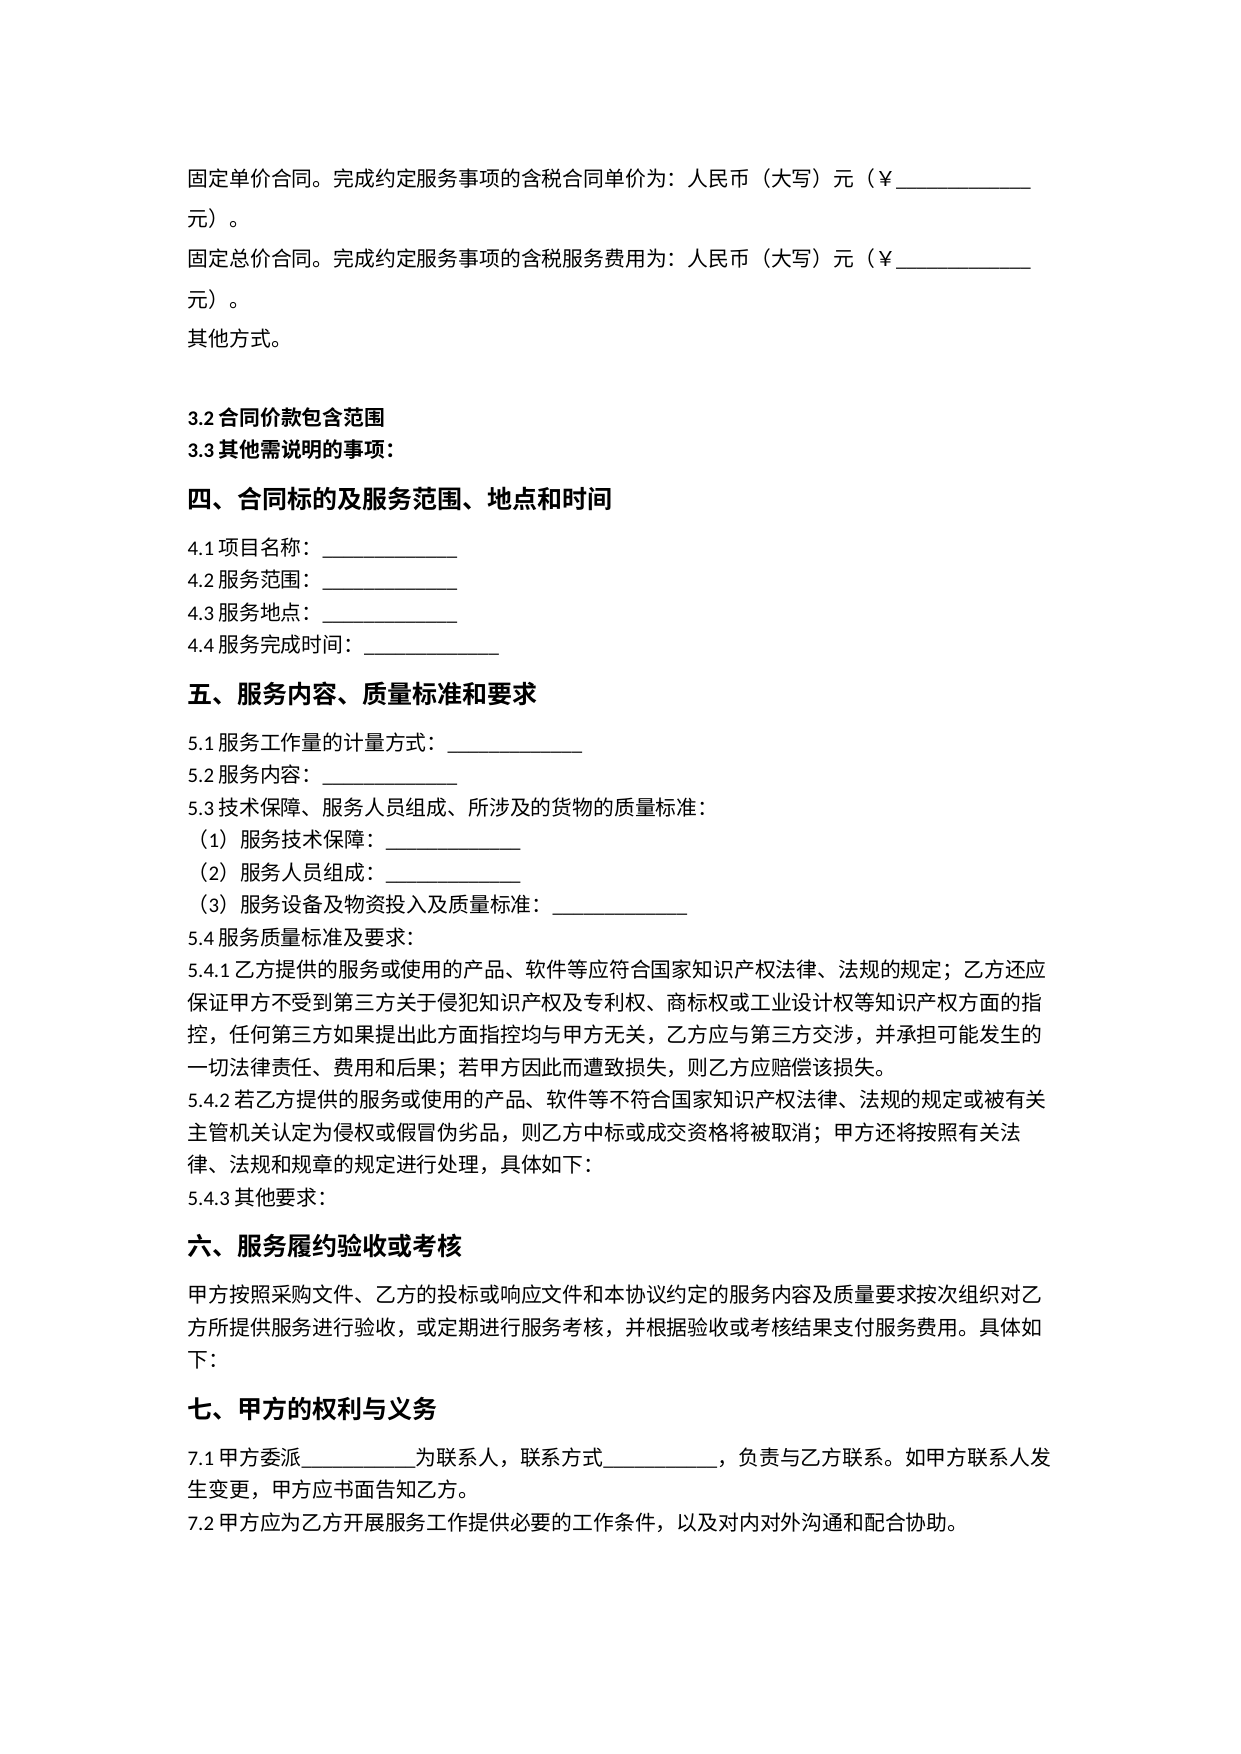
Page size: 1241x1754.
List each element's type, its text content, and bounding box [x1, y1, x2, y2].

text 5.1服务工作量的计量方式：_____________ [187, 726, 1053, 758]
text 五、服务内容、质量标准和要求 [187, 661, 1053, 726]
text 四、合同标的及服务范围、地点和时间 [187, 466, 1053, 531]
text 5.4.2若乙方提供的服务或使用的产品、软件等不符合国家知识产权法律、法规的规定或被有关主管机关认定为侵权或假冒伪劣品，则乙方中标或成交资格将被取消；甲方还将按照有关法律、法规和规章的规定进行处理，具体如下： [187, 1083, 1053, 1181]
text 六、服务履约验收或考核 [187, 1213, 1053, 1278]
text （2）服务人员组成：_____________ [187, 856, 1053, 888]
text 4.3服务地点：_____________ [187, 596, 1053, 628]
text 3.2合同价款包含范围 [187, 401, 1053, 433]
text 4.4服务完成时间：_____________ [187, 628, 1053, 661]
text 4.1项目名称：_____________ [187, 531, 1053, 563]
text 7.1甲方委派___________为联系人，联系方式___________，负责与乙方联系。如甲方联系人发生变更，甲方应书面告知乙方。 [187, 1441, 1053, 1506]
text 4.2服务范围：_____________ [187, 563, 1053, 596]
text 七、甲方的权利与义务 [187, 1376, 1053, 1441]
text 5.4.3其他要求： [187, 1181, 1053, 1213]
text 其他方式。 [187, 322, 1053, 355]
text 7.2甲方应为乙方开展服务工作提供必要的工作条件，以及对内对外沟通和配合协助。 [187, 1506, 1053, 1538]
text （1）服务技术保障：_____________ [187, 823, 1053, 856]
text 3.3其他需说明的事项： [187, 433, 1053, 466]
text 固定单价合同。完成约定服务事项的含税合同单价为：人民币（大写）元（￥_____________元）。 [187, 162, 1053, 235]
text 5.2服务内容：_____________ [187, 758, 1053, 791]
text （3）服务设备及物资投入及质量标准：_____________ [187, 888, 1053, 921]
text 固定总价合同。完成约定服务事项的含税服务费用为：人民币（大写）元（￥_____________元）。 [187, 242, 1053, 315]
text 5.4服务质量标准及要求： [187, 921, 1053, 953]
text 5.4.1乙方提供的服务或使用的产品、软件等应符合国家知识产权法律、法规的规定；乙方还应保证甲方不受到第三方关于侵犯知识产权及专利权、商标权或工业设计权等知识产权方面的指控，任何第三方如果提出此方面指控均与甲方无关，乙方应与第三方交涉，并承担可能发生的一切法律责任、费用和后果；若甲方因此而遭致损失，则乙方应赔偿该损失。 [187, 953, 1053, 1083]
text 5.3技术保障、服务人员组成、所涉及的货物的质量标准： [187, 791, 1053, 823]
text 甲方按照采购文件、乙方的投标或响应文件和本协议约定的服务内容及质量要求按次组织对乙方所提供服务进行验收，或定期进行服务考核，并根据验收或考核结果支付服务费用。具体如下： [187, 1278, 1053, 1376]
